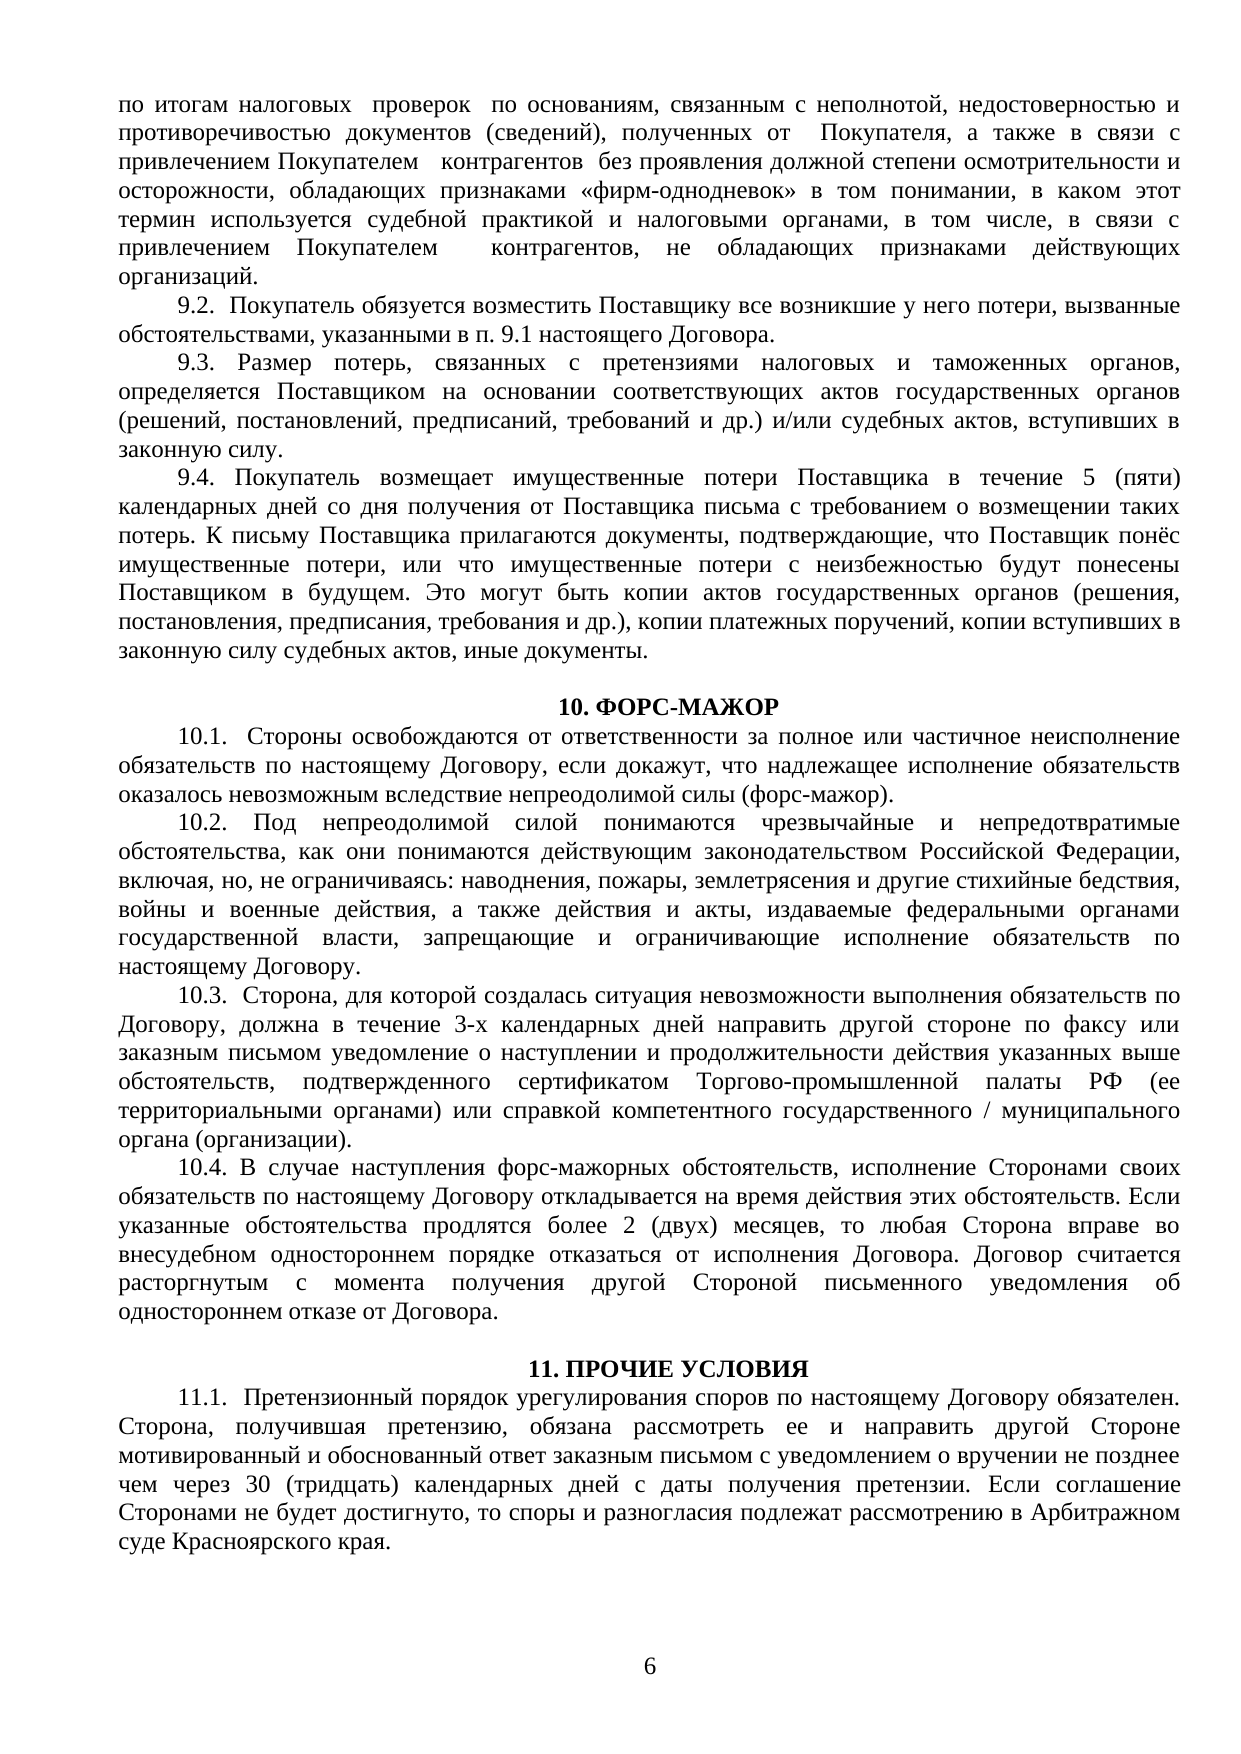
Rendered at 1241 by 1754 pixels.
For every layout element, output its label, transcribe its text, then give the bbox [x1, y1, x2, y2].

text 9.4. Покупатель возмещает имущественные потери Поставщика в течение 5 (пяти) календарных дней со дня получения от Поставщика письма с требованием о возмещении таких потерь. К письму Поставщика прилагаются документы, подтверждающие, что Поставщик понёс имущественные потери, или что имущественные потери с неизбежностью будут понесены Поставщиком в будущем. Это могут быть копии актов государственных органов (решения, постановления, предписания, требования и др.), копии платежных поручений, копии вступивших в законную силу судебных актов, иные документы. [118, 462, 1181, 664]
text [118, 89, 1181, 290]
text 10.1. Стороны освобождаются от ответственности за полное или частичное неисполнение обязательств по настоящему Договору, если докажут, что надлежащее исполнение обязательств оказалось невозможным вследствие непреодолимой силы (форс-мажор). [118, 721, 1181, 807]
text 9.2. Покупатель обязуется возместить Поставщику все возникшие у него потери, вызванные обстоятельствами, указанными в п. 9.1 настоящего Договора. [118, 290, 1181, 347]
list ПРОЧИЕ УСЛОВИЯ [156, 1354, 1181, 1382]
text 10.3. Сторона, для которой создалась ситуация невозможности выполнения обязательств по Договору, должна в течение 3-х календарных дней направить другой стороне по факсу или заказным письмом уведомление о наступлении и продолжительности действия указанных выше обстоятельств, подтвержденного сертификатом Торгово-промышленной палаты РФ (ее территориальными органами) или справкой компетентного государственного / муниципального органа (организации). [118, 980, 1181, 1152]
text 10.4. В случае наступления форс-мажорных обстоятельств, исполнение Сторонами своих обязательств по настоящему Договору откладывается на время действия этих обстоятельств. Если указанные обстоятельства продлятся более 2 (двух) месяцев, то любая Сторона вправе во внесудебном одностороннем порядке отказаться от исполнения Договора. Договор считается расторгнутым с момента получения другой Стороной письменного уведомления об одностороннем отказе от Договора. [118, 1152, 1181, 1325]
text 10.2. Под непреодолимой силой понимаются чрезвычайные и непредотвратимые обстоятельства, как они понимаются действующим законодательством Российской Федерации, включая, но, не ограничиваясь: наводнения, пожары, землетрясения и другие стихийные бедствия, войны и военные действия, а также действия и акты, издаваемые федеральными органами государственной власти, запрещающие и ограничивающие исполнение обязательств по настоящему Договору. [118, 807, 1181, 980]
text 9.3. Размер потерь, связанных с претензиями налоговых и таможенных органов, определяется Поставщиком на основании соответствующих актов государственных органов (решений, постановлений, предписаний, требований и др.) и/или судебных актов, вступивших в законную силу. [118, 347, 1181, 462]
text 11.1. Претензионный порядок урегулирования споров по настоящему Договору обязателен. Сторона, получившая претензию, обязана рассмотреть ее и направить другой Стороне мотивированный и обоснованный ответ заказным письмом с уведомлением о вручении не позднее чем через 30 (тридцать) календарных дней с даты получения претензии. Если соглашение Сторонами не будет достигнуто, то споры и разногласия подлежат рассмотрению в Арбитражном суде Красноярского края. [118, 1382, 1181, 1555]
list ФОРС-МАЖОР [156, 692, 1181, 721]
